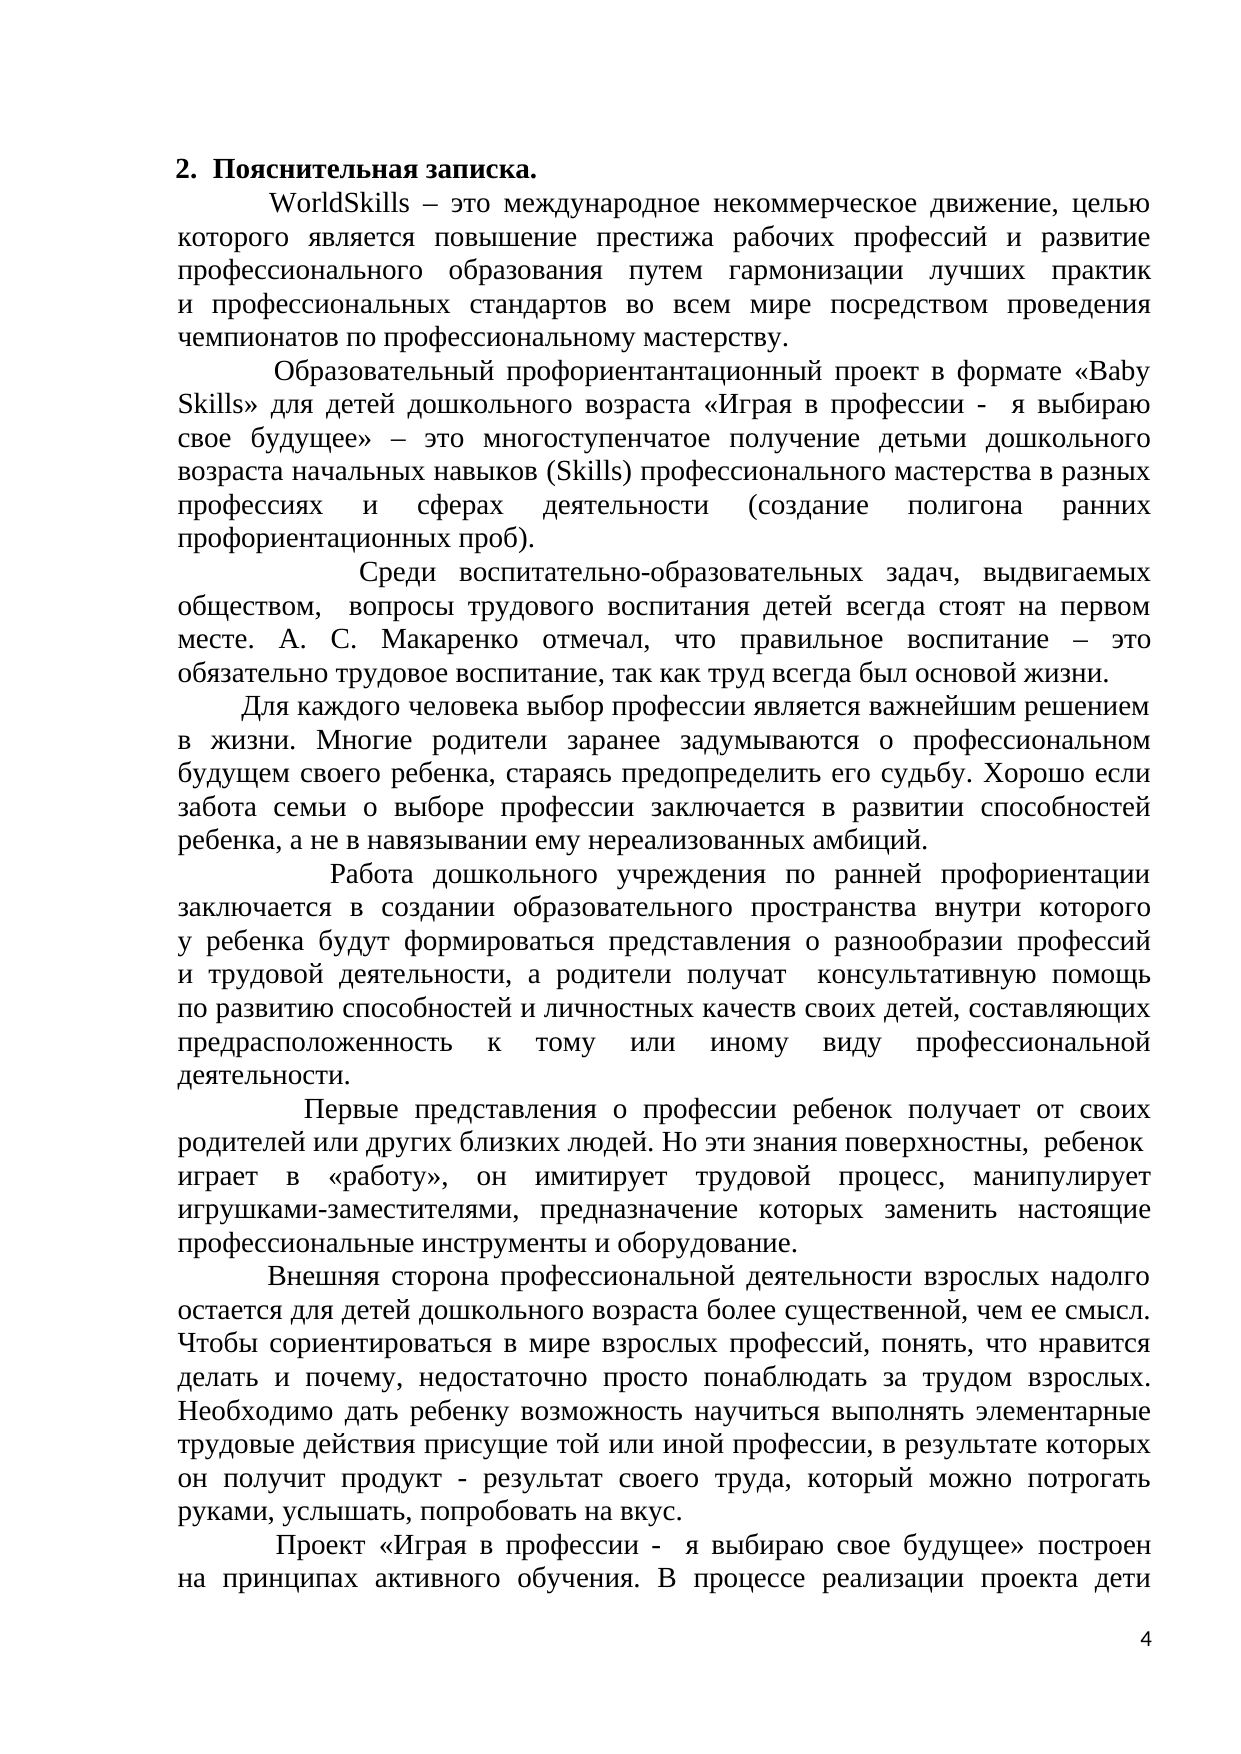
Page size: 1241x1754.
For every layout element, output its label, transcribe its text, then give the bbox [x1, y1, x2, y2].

text Первые представления о профессии ребенок получает от своих родителей или других близких людей. Но эти знания поверхностны, ребенок [177, 1091, 1152, 1158]
text Для каждого человека выбор профессии является важнейшим решением в жизни. Многие родители заранее задумываются о профессиональном будущем своего ребенка, стараясь предопределить его судьбу. Хорошо если забота семьи о выборе профессии заключается в развитии способностей ребенка, а не в навязывании ему нереализованных амбиций. [177, 688, 1152, 856]
list Пояснительная записка. [175, 152, 1152, 185]
text Работа дошкольного учреждения по ранней профориентации заключается в создании образовательного пространства внутри которого у ребенка будут формироваться представления о разнообразии профессий и трудовой деятельности, а родители получат консультативную помощь по развитию способностей и личностных качеств своих детей, составляющих предрасположенность к тому или иному виду профессиональной деятельности. [177, 856, 1152, 1091]
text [177, 1527, 1152, 1594]
text Образовательный профориентантационный проект в формате «Baby Skills» для детей дошкольного возраста «Играя в профессии - я выбираю свое будущее» – это многоступенчатое получение детьми дошкольного возраста начальных навыков (Skills) профессионального мастерства в разных профессиях и сферах деятельности (создание полигона ранних профориентационных проб). [177, 353, 1152, 554]
text Среди воспитательно-образовательных задач, выдвигаемых обществом, вопросы трудового воспитания детей всегда стоят на первом месте. А. С. Макаренко отмечал, что правильное воспитание – это обязательно трудовое воспитание, так как труд всегда был основой жизни. [177, 554, 1152, 688]
text Внешняя сторона профессиональной деятельности взрослых надолго остается для детей дошкольного возраста более существенной, чем ее смысл. Чтобы сориентироваться в мире взрослых профессий, понять, что нравится делать и почему, недостаточно просто понаблюдать за трудом взрослых. Необходимо дать ребенку возможность научиться выполнять элементарные трудовые действия присущие той или иной профессии, в результате которых он получит продукт - результат своего труда, который можно потрогать руками, услышать, попробовать на вкус. [177, 1258, 1152, 1527]
text играет в «работу», он имитирует трудовой процесс, манипулирует игрушками-заместителями, предназначение которых заменить настоящие профессиональные инструменты и оборудование. [177, 1158, 1152, 1258]
text WorldSkills – это международное некоммерческое движение, целью которого является повышение престижа рабочих профессий и развитие профессионального образования путем гармонизации лучших практик и профессиональных стандартов во всем мире посредством проведения чемпионатов по профессиональному мастерству. [177, 185, 1152, 353]
